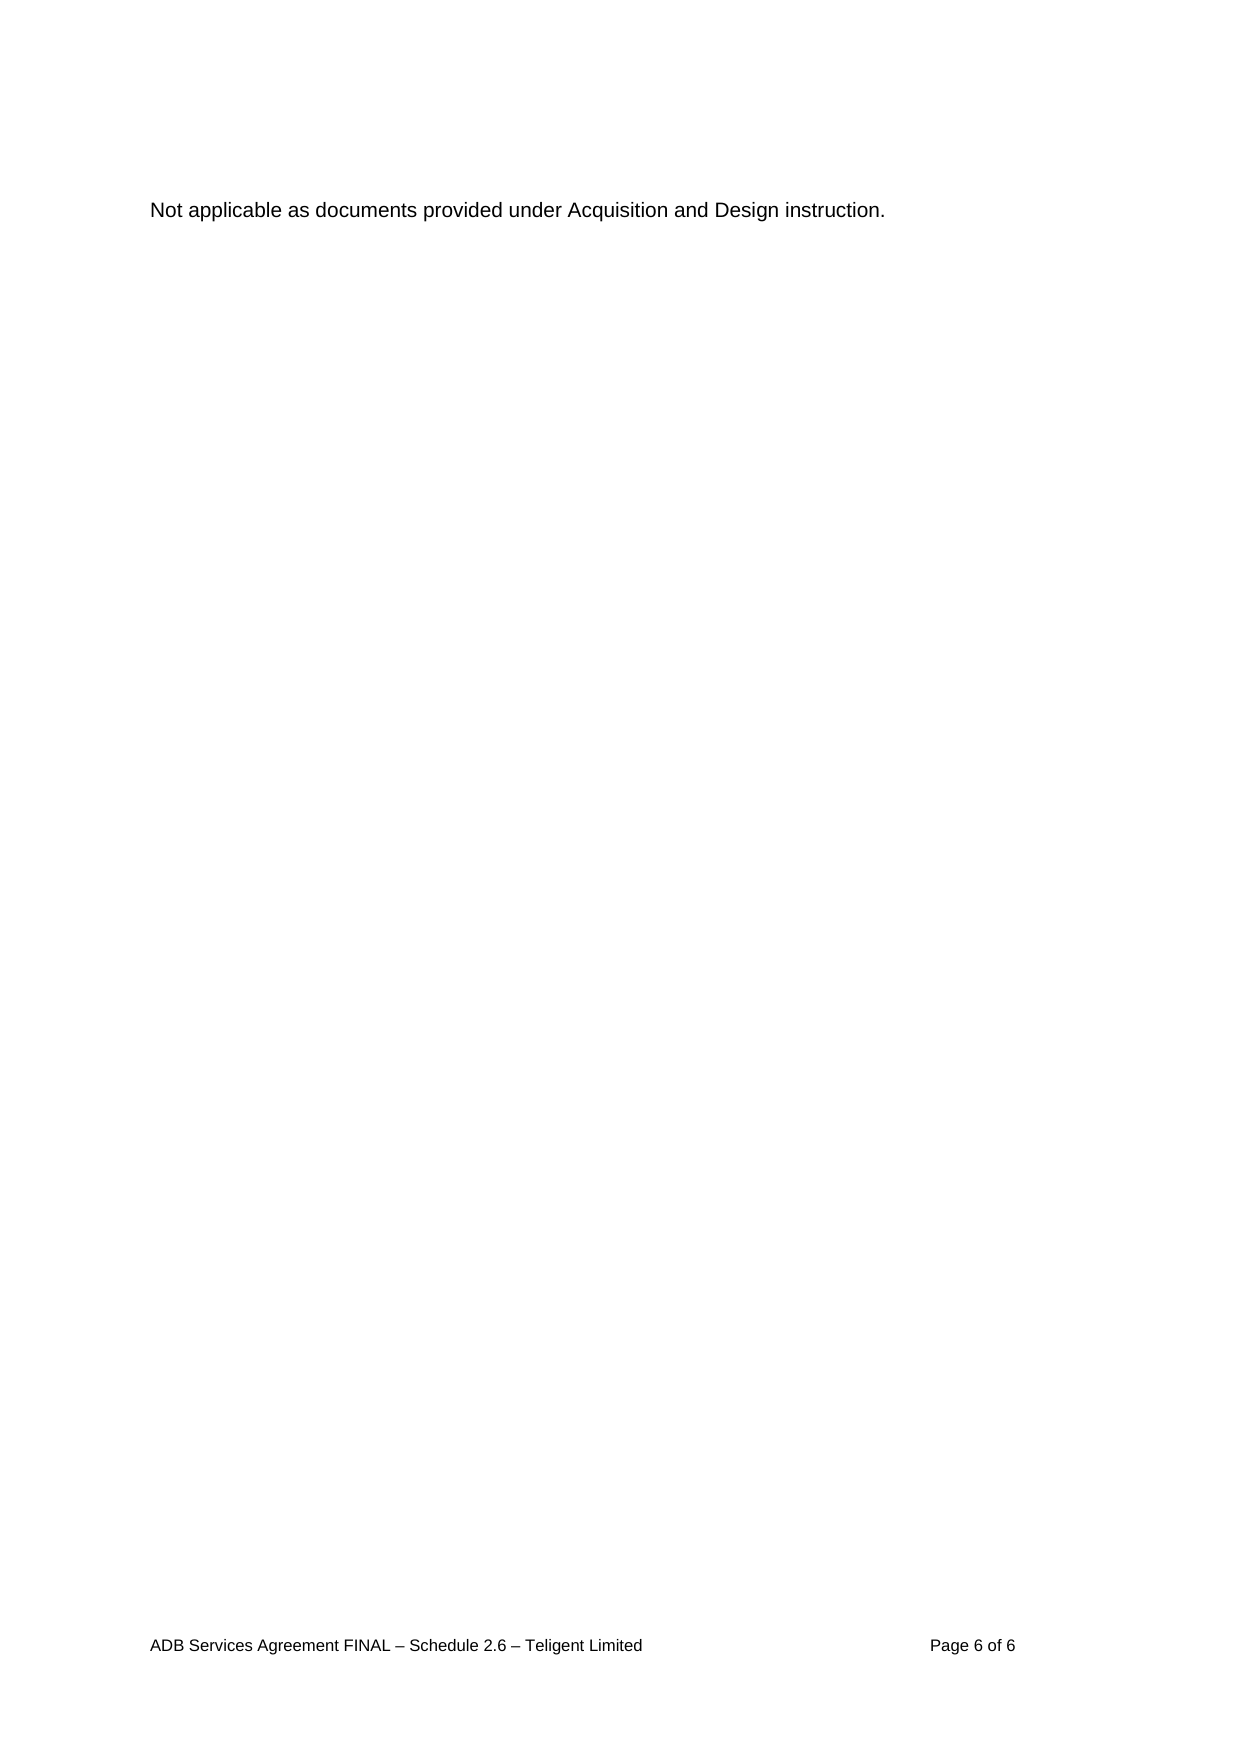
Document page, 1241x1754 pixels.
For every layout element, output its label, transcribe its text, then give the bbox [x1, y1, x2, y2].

text Not applicable as documents provided under Acquisition and Design instruction. [150, 198, 1090, 222]
